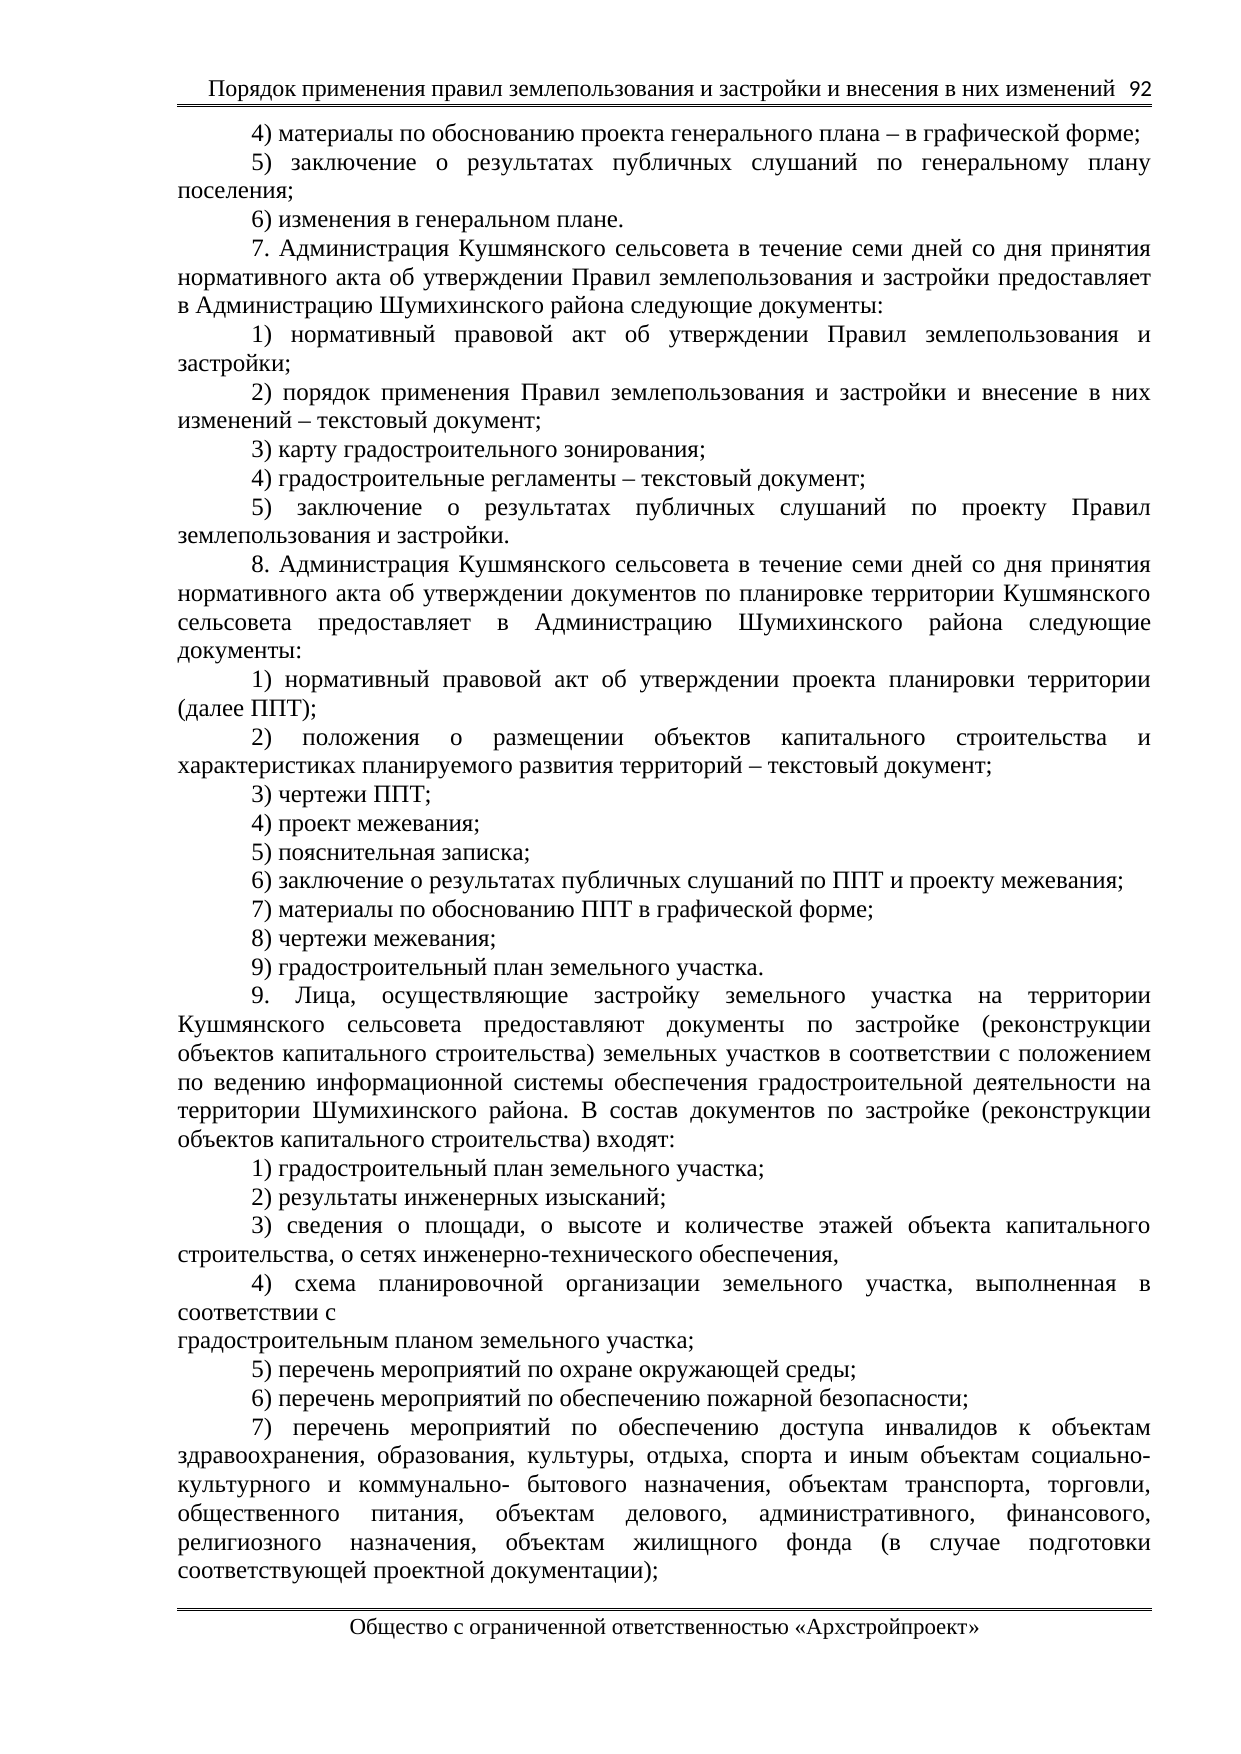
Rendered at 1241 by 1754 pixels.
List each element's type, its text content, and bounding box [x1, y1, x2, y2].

text 4) материалы по обоснованию проекта генерального плана – в графической форме; [177, 118, 1152, 147]
text 9) градостроительный план земельного участка. [177, 952, 1152, 981]
text 7) перечень мероприятий по обеспечению доступа инвалидов к объектам здравоохранения, образования, культуры, отдыха, спорта и иным объектам социально-культурного и коммунально- бытового назначения, объектам транспорта, торговли, общественного питания, объектам делового, административного, финансового, религиозного назначения, объектам жилищного фонда (в случае подготовки соответствующей проектной документации); [177, 1412, 1152, 1584]
text 5) заключение о результатах публичных слушаний по генеральному плану поселения; [177, 147, 1152, 204]
text 1) нормативный правовой акт об утверждении Правил землепользования и застройки; [177, 319, 1152, 377]
text 2) положения о размещении объектов капитального строительства и характеристиках планируемого развития территорий – текстовый документ; [177, 722, 1152, 779]
text 1) нормативный правовой акт об утверждении проекта планировки территории (далее ППТ); [177, 664, 1152, 722]
text 6) изменения в генеральном плане. [177, 204, 1152, 233]
text 8. Администрация Кушмянского сельсовета в течение семи дней со дня принятия нормативного акта об утверждении документов по планировке территории Кушмянского сельсовета предоставляет в Администрацию Шумихинского района следующие документы: [177, 549, 1152, 664]
text 1) градостроительный план земельного участка; [177, 1153, 1152, 1182]
text 6) заключение о результатах публичных слушаний по ППТ и проекту межевания; [177, 866, 1152, 894]
text 8) чертежи межевания; [177, 923, 1152, 952]
text градостроительным планом земельного участка; [177, 1326, 1152, 1354]
text 4) проект межевания; [177, 808, 1152, 837]
text 5) пояснительная записка; [177, 837, 1152, 866]
text 6) перечень мероприятий по обеспечению пожарной безопасности; [177, 1383, 1152, 1412]
text 2) порядок применения Правил землепользования и застройки и внесение в них изменений – текстовый документ; [177, 377, 1152, 434]
text 2) результаты инженерных изысканий; [177, 1182, 1152, 1211]
text 7) материалы по обоснованию ППТ в графической форме; [177, 894, 1152, 923]
text 4) схема планировочной организации земельного участка, выполненная в соответствии с [177, 1268, 1152, 1326]
text 3) чертежи ППТ; [177, 779, 1152, 808]
text 4) градостроительные регламенты – текстовый документ; [177, 463, 1152, 492]
text 7. Администрация Кушмянского сельсовета в течение семи дней со дня принятия нормативного акта об утверждении Правил землепользования и застройки предоставляет в Администрацию Шумихинского района следующие документы: [177, 233, 1152, 319]
text 3) сведения о площади, о высоте и количестве этажей объекта капитального строительства, о сетях инженерно-технического обеспечения, [177, 1211, 1152, 1268]
text 3) карту градостроительного зонирования; [177, 434, 1152, 463]
text 5) заключение о результатах публичных слушаний по проекту Правил землепользования и застройки. [177, 492, 1152, 549]
text 5) перечень мероприятий по охране окружающей среды; [177, 1354, 1152, 1383]
text 9. Лица, осуществляющие застройку земельного участка на территории Кушмянского сельсовета предоставляют документы по застройке (реконструкции объектов капитального строительства) земельных участков в соответствии с положением по ведению информационной системы обеспечения градостроительной деятельности на территории Шумихинского района. В состав документов по застройке (реконструкции объектов капитального строительства) входят: [177, 981, 1152, 1153]
